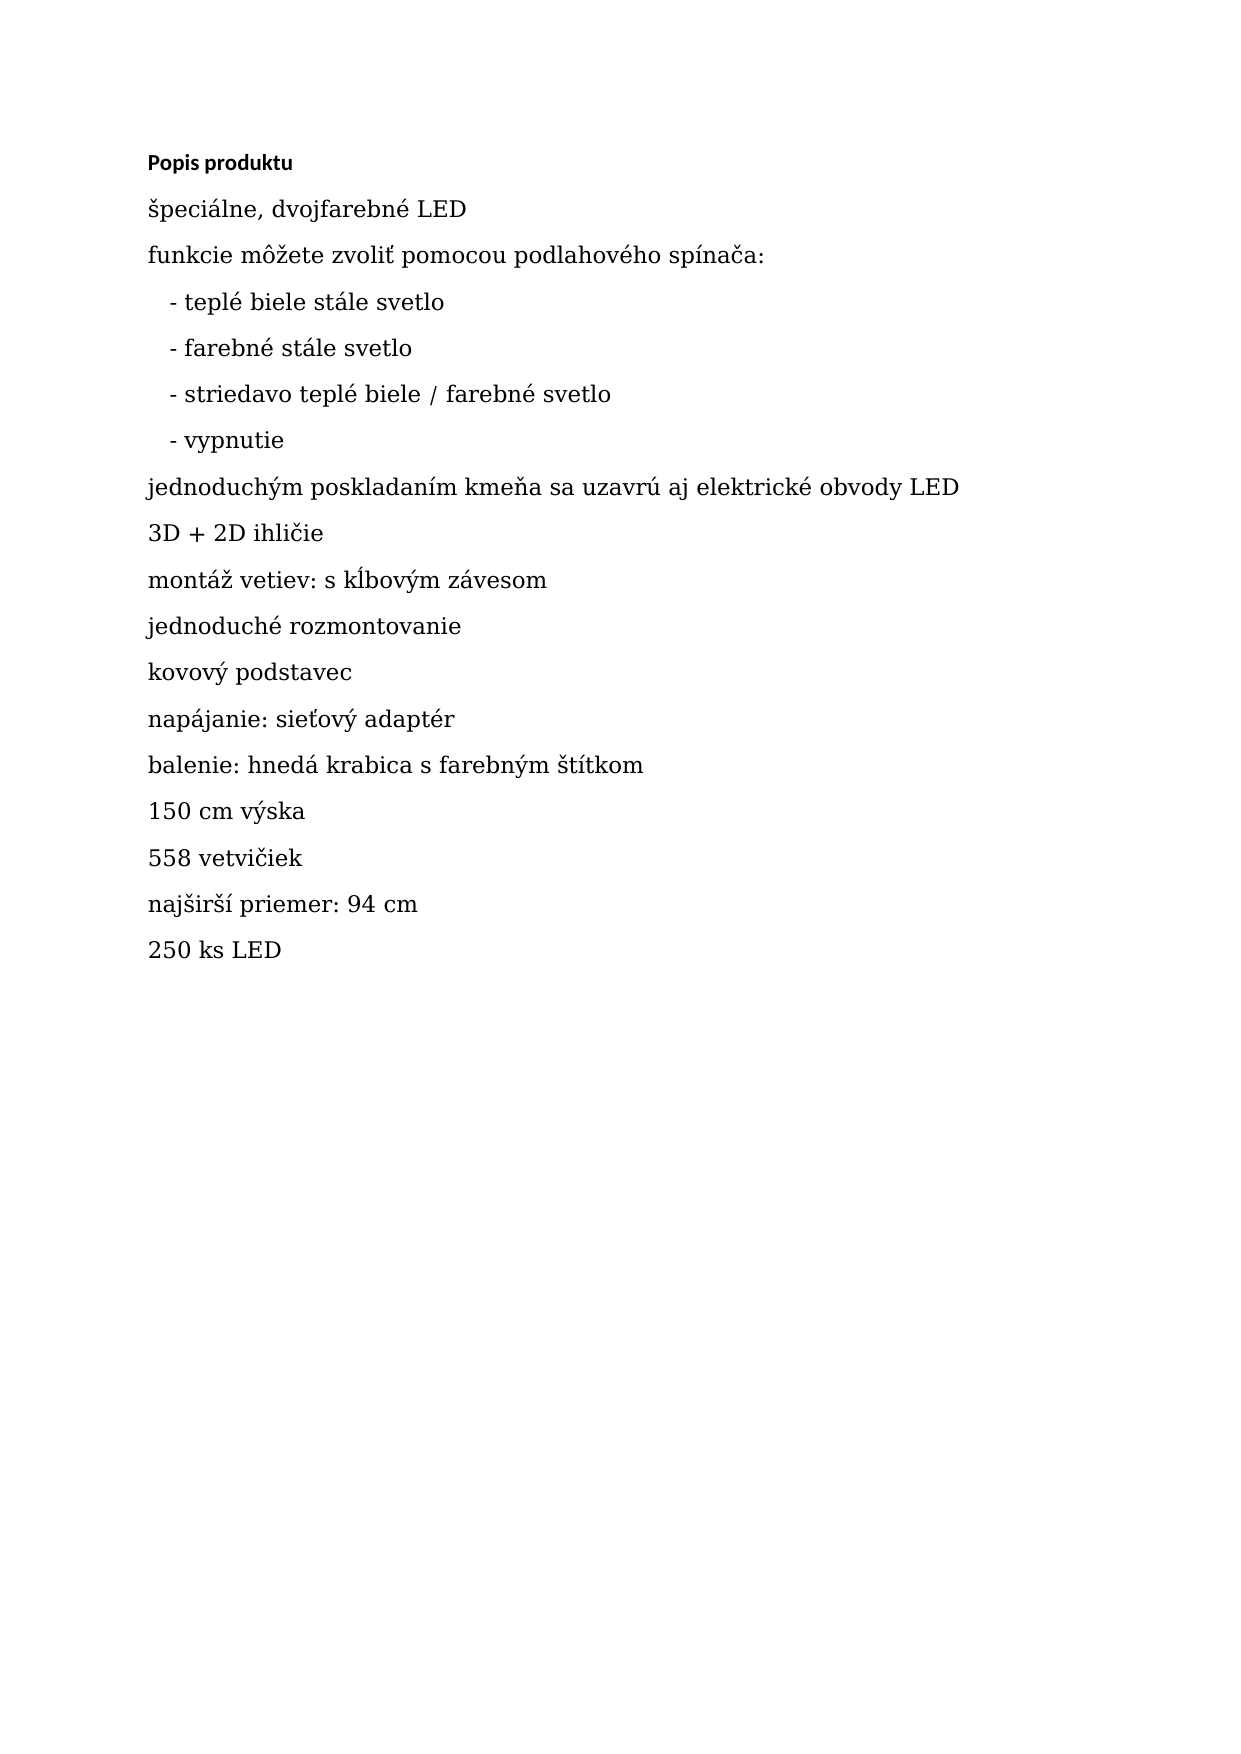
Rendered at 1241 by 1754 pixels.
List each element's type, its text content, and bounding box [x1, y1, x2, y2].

text - vypnutie [148, 426, 1093, 454]
text jednoduché rozmontovanie [148, 612, 1093, 639]
text balenie: hnedá krabica s farebným štítkom [148, 751, 1093, 778]
text montáž vetiev: s kĺbovým závesom [148, 565, 1093, 593]
text napájanie: sieťový adaptér [148, 704, 1093, 732]
text kovový podstavec [148, 658, 1093, 686]
text funkcie môžete zvoliť pomocou podlahového spínača: [148, 241, 1093, 268]
text - farebné stále svetlo [148, 333, 1093, 361]
text špeciálne, dvojfarebné LED [148, 194, 1093, 222]
text 150 cm výska [148, 797, 1093, 824]
text 3D + 2D ihličie [148, 519, 1093, 546]
text - striedavo teplé biele / farebné svetlo [148, 380, 1093, 407]
text 250 ks LED [148, 936, 1093, 964]
text - teplé biele stále svetlo [148, 287, 1093, 315]
text 558 vetvičiek [148, 843, 1093, 871]
text jednoduchým poskladaním kmeňa sa uzavrú aj elektrické obvody LED [148, 473, 1093, 500]
text najširší priemer: 94 cm [148, 890, 1093, 917]
text Popis produktu [148, 148, 1093, 176]
